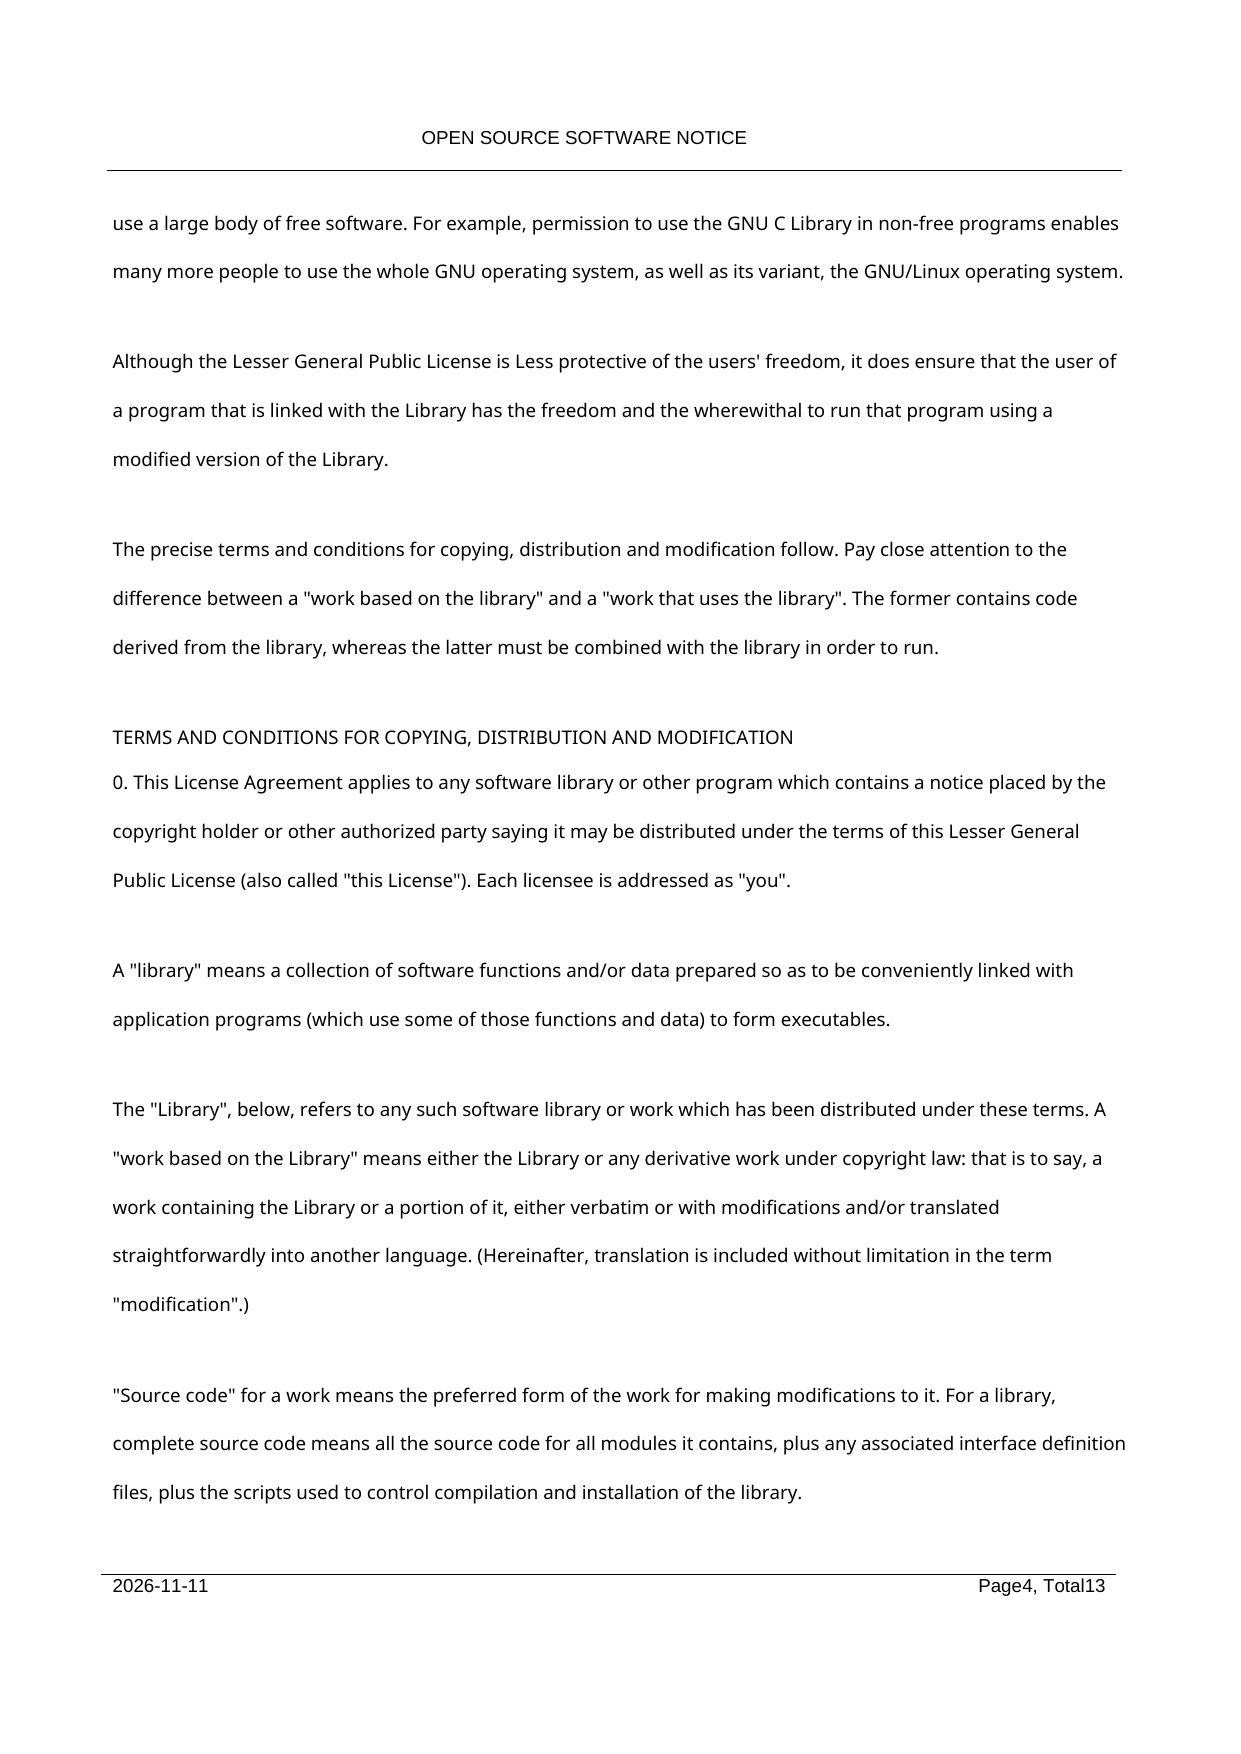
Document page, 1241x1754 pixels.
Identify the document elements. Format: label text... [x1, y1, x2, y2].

text 0. This License Agreement applies to any software library or other program which contains a notice placed by the copyright holder or other authorized party saying it may be distributed under the terms of this Lesser General Public License (also called "this License"). Each licensee is addressed as "you". [112, 766, 1128, 896]
text A "library" means a collection of software functions and/or data prepared so as to be conveniently linked with application programs (which use some of those functions and data) to form executables. [112, 954, 1128, 1035]
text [112, 206, 1128, 288]
text TERMS AND CONDITIONS FOR COPYING, DISTRIBUTION AND MODIFICATION [112, 721, 1128, 753]
text The "Library", below, refers to any such software library or work which has been distributed under these terms. A "work based on the Library" means either the Library or any derivative work under copyright law: that is to say, a work containing the Library or a portion of it, either verbatim or with modifications and/or translated straightforwardly into another language. (Hereinafter, translation is included without limitation in the term "modification".) [112, 1093, 1128, 1321]
text "Source code" for a work means the preferred form of the work for making modifications to it. For a library, complete source code means all the source code for all modules it contains, plus any associated interface definition files, plus the scripts used to control compilation and installation of the library. [112, 1378, 1128, 1508]
text The precise terms and conditions for copying, distribution and modification follow. Pay close attention to the difference between a "work based on the library" and a "work that uses the library". The former contains code derived from the library, whereas the latter must be combined with the library in order to run. [112, 533, 1128, 663]
text Although the Lesser General Public License is Less protective of the users' freedom, it does ensure that the user of a program that is linked with the Library has the freedom and the wherewithal to run that program using a modified version of the Library. [112, 345, 1128, 475]
